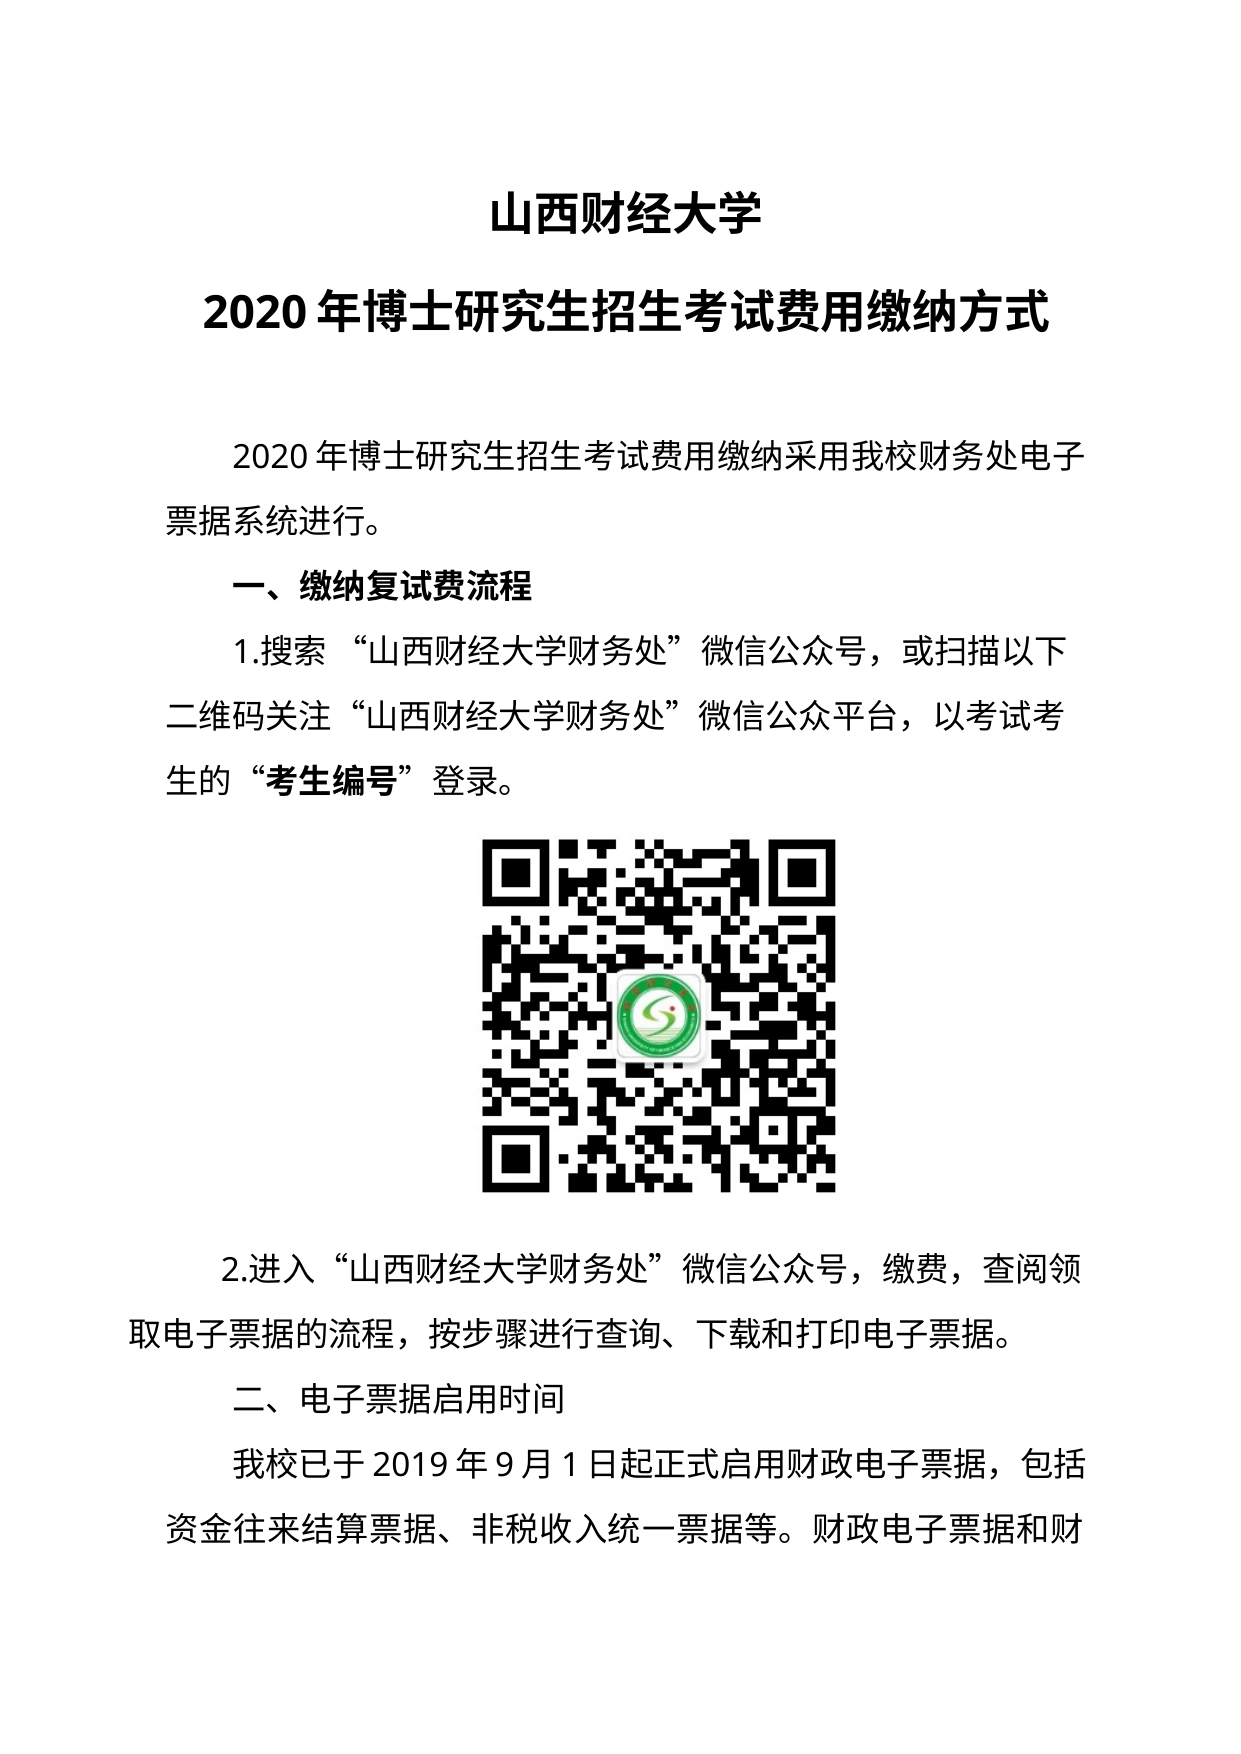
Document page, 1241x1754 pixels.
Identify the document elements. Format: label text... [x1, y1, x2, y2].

text 1.搜索 “山西财经大学财务处”微信公众号，或扫描以下二维码关注“山西财经大学财务处”微信公众平台，以考试考生的“考生编号”登录。 [165, 617, 1087, 812]
text 2.进入“山西财经大学财务处”微信公众号，缴费，查阅领取电子票据的流程，按步骤进行查询、下载和打印电子票据。 [128, 1234, 1087, 1364]
picture [455, 812, 864, 1221]
text 2020年博士研究生招生考试费用缴纳采用我校财务处电子票据系统进行。 [165, 422, 1087, 552]
text 2020年博士研究生招生考试费用缴纳方式 [165, 259, 1087, 357]
text 二、电子票据启用时间 [165, 1364, 1087, 1429]
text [165, 1429, 1087, 1559]
text 山西财经大学 [165, 162, 1087, 259]
text 一、缴纳复试费流程 [165, 552, 1087, 617]
